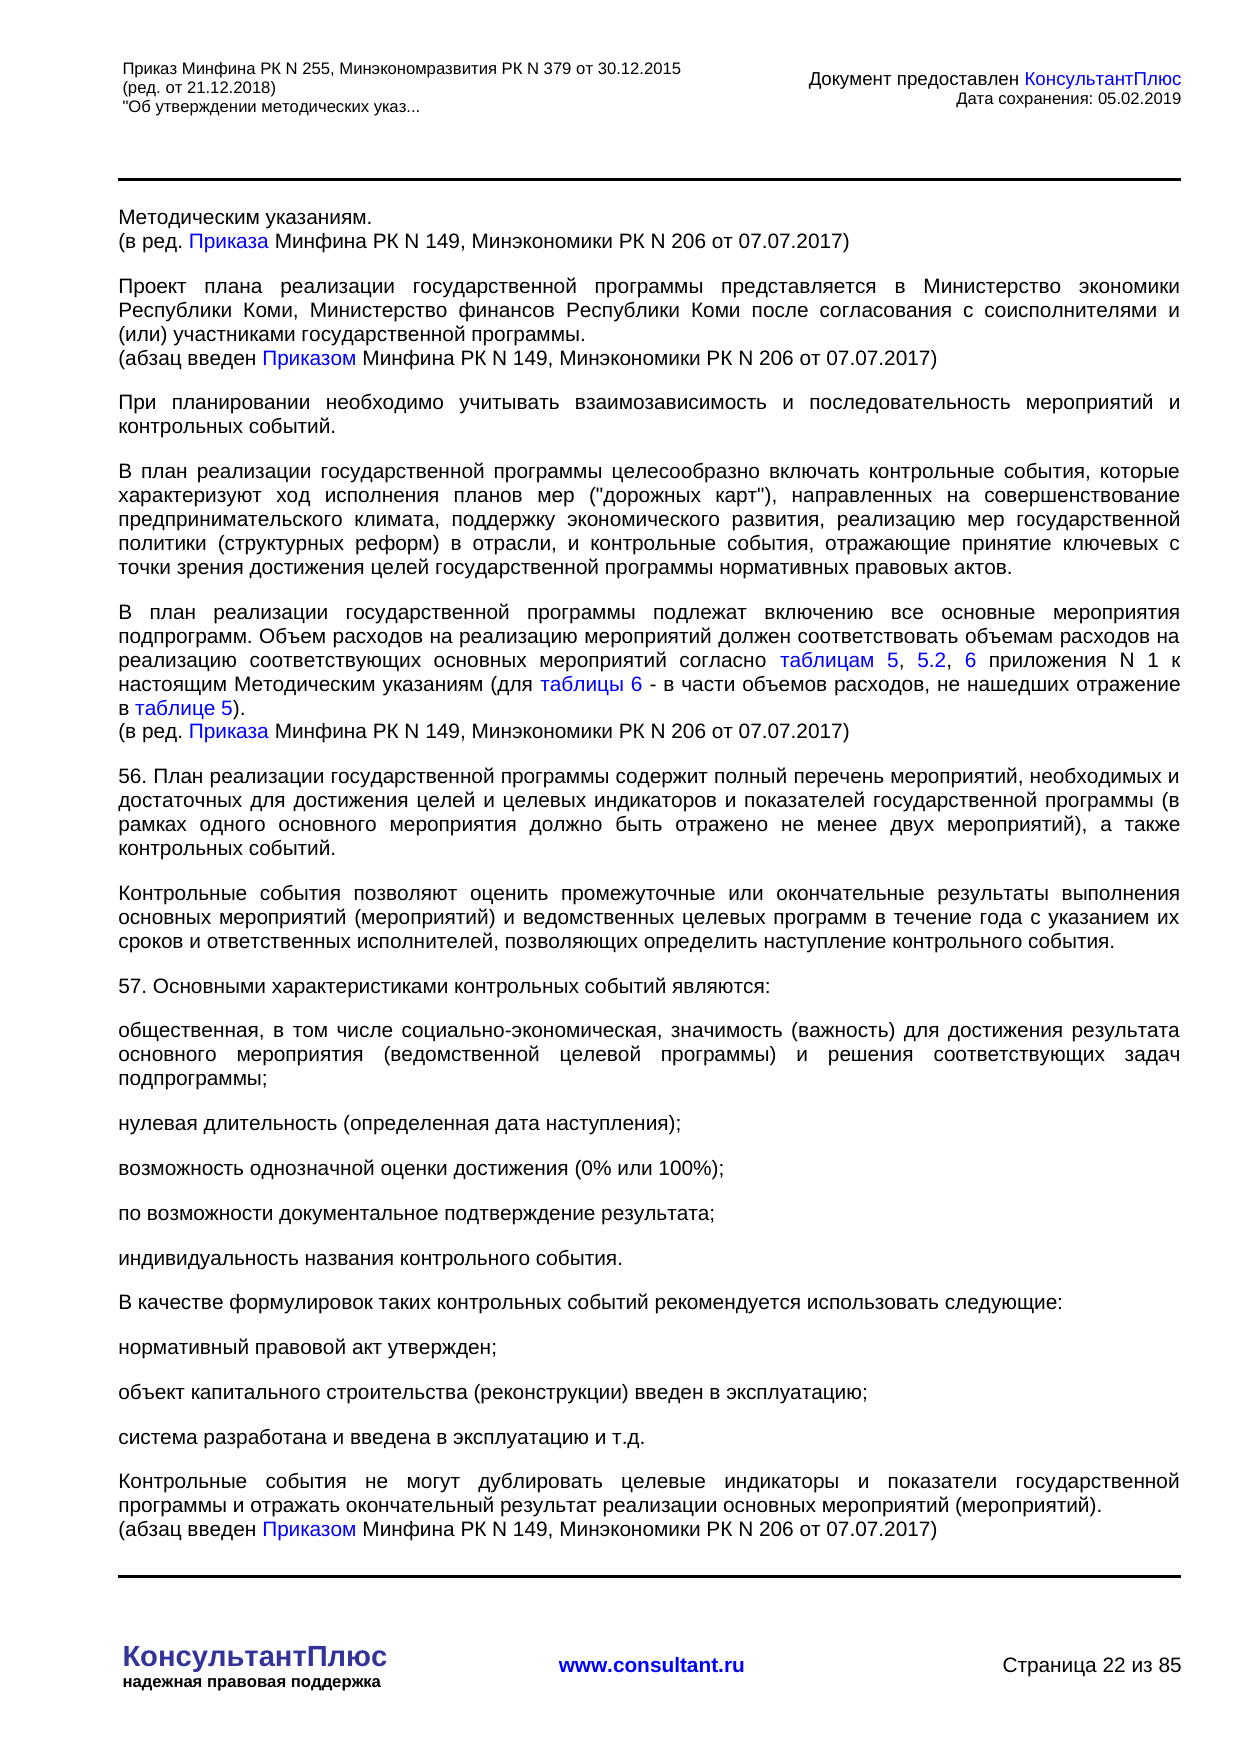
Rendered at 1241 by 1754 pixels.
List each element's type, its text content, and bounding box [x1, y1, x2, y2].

text общественная, в том числе социально-экономическая, значимость (важность) для достижения результата основного мероприятия (ведомственной целевой программы) и решения соответствующих задач подпрограммы; [118, 1018, 1181, 1090]
text объект капитального строительства (реконструкции) введен в эксплуатацию; [118, 1380, 1181, 1404]
text Проект плана реализации государственной программы представляется в Министерство экономики Республики Коми, Министерство финансов Республики Коми после согласования с соисполнителями и (или) участниками государственной программы. [118, 273, 1181, 345]
text В план реализации государственной программы подлежат включению все основные мероприятия подпрограмм. Объем расходов на реализацию мероприятий должен соответствовать объемам расходов на реализацию соответствующих основных мероприятий согласно таблицам 5, 5.2, 6 приложения N 1 к настоящим Методическим указаниям (для таблицы 6 - в части объемов расходов, не нашедших отражение в таблице 5). [118, 599, 1181, 719]
text (в ред. Приказа Минфина РК N 149, Минэкономики РК N 206 от 07.07.2017) [118, 229, 1181, 253]
text (абзац введен Приказом Минфина РК N 149, Минэкономики РК N 206 от 07.07.2017) [118, 1517, 1181, 1541]
text При планировании необходимо учитывать взаимозависимость и последовательность мероприятий и контрольных событий. [118, 390, 1181, 438]
text Контрольные события не могут дублировать целевые индикаторы и показатели государственной программы и отражать окончательный результат реализации основных мероприятий (мероприятий). [118, 1469, 1181, 1517]
text В план реализации государственной программы целесообразно включать контрольные события, которые характеризуют ход исполнения планов мер ("дорожных карт"), направленных на совершенствование предпринимательского климата, поддержку экономического развития, реализацию мер государственной политики (структурных реформ) в отрасли, и контрольные события, отражающие принятие ключевых с точки зрения достижения целей государственной программы нормативных правовых актов. [118, 459, 1181, 579]
text нулевая длительность (определенная дата наступления); [118, 1111, 1181, 1135]
text по возможности документальное подтверждение результата; [118, 1201, 1181, 1224]
text нормативный правовой акт утвержден; [118, 1335, 1181, 1359]
text В качестве формулировок таких контрольных событий рекомендуется использовать следующие: [118, 1290, 1181, 1314]
text 56. План реализации государственной программы содержит полный перечень мероприятий, необходимых и достаточных для достижения целей и целевых индикаторов и показателей государственной программы (в рамках одного основного мероприятия должно быть отражено не менее двух мероприятий), а также контрольных событий. [118, 764, 1181, 860]
text индивидуальность названия контрольного события. [118, 1245, 1181, 1269]
text 57. Основными характеристиками контрольных событий являются: [118, 973, 1181, 997]
text (в ред. Приказа Минфина РК N 149, Минэкономики РК N 206 от 07.07.2017) [118, 719, 1181, 743]
text (абзац введен Приказом Минфина РК N 149, Минэкономики РК N 206 от 07.07.2017) [118, 345, 1181, 369]
text Контрольные события позволяют оценить промежуточные или окончательные результаты выполнения основных мероприятий (мероприятий) и ведомственных целевых программ в течение года с указанием их сроков и ответственных исполнителей, позволяющих определить наступление контрольного события. [118, 881, 1181, 953]
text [118, 205, 1181, 229]
text возможность однозначной оценки достижения (0% или 100%); [118, 1156, 1181, 1180]
text система разработана и введена в эксплуатацию и т.д. [118, 1424, 1181, 1448]
